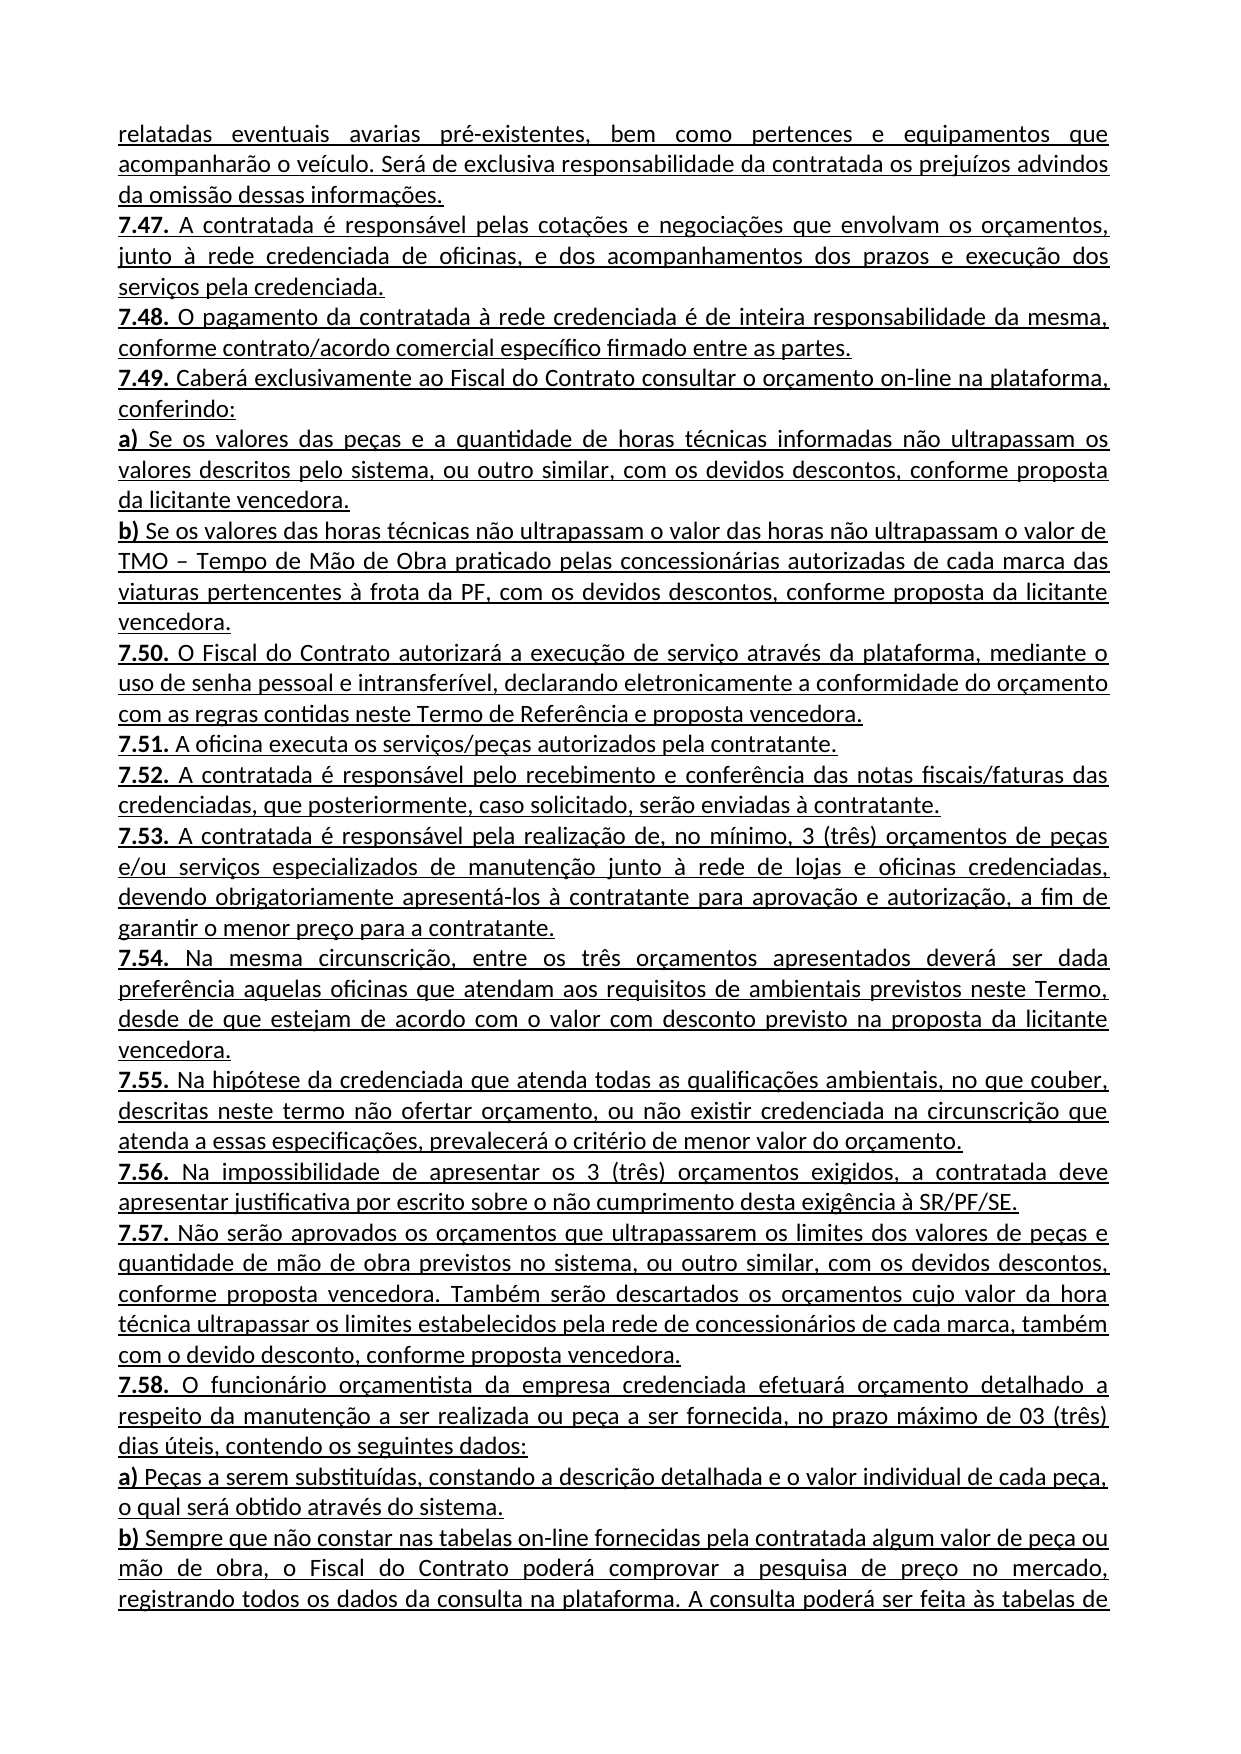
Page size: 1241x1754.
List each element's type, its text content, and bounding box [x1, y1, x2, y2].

text 7.54. Na mesma circunscrição, entre os três orçamentos apresentados deverá ser dada preferência aquelas oficinas que atendam aos requisitos de ambientais previstos neste Termo, desde de que estejam de acordo com o valor com desconto previsto na proposta da licitante vencedora. [118, 942, 1109, 968]
text 7.58. O funcionário orçamentista da empresa credenciada efetuará orçamento detalhado a respeito da manutenção a ser realizada ou peça a ser fornecida, no prazo máximo de 03 (três) dias úteis, contendo os seguintes dados: [118, 1428, 1109, 1461]
text 7.50. O Fiscal do Contrato autorizará a execução de serviço através da plataforma, mediante o uso de senha pessoal e intransferível, declarando eletronicamente a conformidade do orçamento com as regras contidas neste Termo de Referência e proposta vencedora. [118, 665, 1109, 694]
text 7.52. A contratada é responsável pelo recebimento e conferência das notas fiscais/faturas das credenciadas, que posteriormente, caso solicitado, serão enviadas à contratante. [118, 759, 1109, 785]
text 7.50. O Fiscal do Contrato autorizará a execução de serviço através da plataforma, mediante o uso de senha pessoal e intransferível, declarando eletronicamente a conformidade do orçamento com as regras contidas neste Termo de Referência e proposta vencedora. [118, 637, 1109, 663]
text 7.47. A contratada é responsável pelas cotações e negociações que envolvam os orçamentos, junto à rede credenciada de oficinas, e dos acompanhamentos dos prazos e execução dos serviços pela credenciada. [118, 268, 1109, 301]
text 7.56. Na impossibilidade de apresentar os 3 (três) orçamentos exigidos, a contratada deve apresentar justificativa por escrito sobre o não cumprimento desta exigência à SR/PF/SE. [118, 1156, 1109, 1182]
text 7.47. A contratada é responsável pelas cotações e negociações que envolvam os orçamentos, junto à rede credenciada de oficinas, e dos acompanhamentos dos prazos e execução dos serviços pela credenciada. [118, 237, 1109, 266]
text b) Se os valores das horas técnicas não ultrapassam o valor das horas não ultrapassam o valor de TMO – Tempo de Mão de Obra praticado pelas concessionárias autorizadas de cada marca das viaturas pertencentes à frota da PF, com os devidos descontos, conforme proposta da licitante vencedora. [118, 604, 1109, 637]
text 7.53. A contratada é responsável pela realização de, no mínimo, 3 (três) orçamentos de peças e/ou serviços especializados de manutenção junto à rede de lojas e oficinas credenciadas, devendo obrigatoriamente apresentá-los à contratante para aprovação e autorização, a fim de garantir o menor preço para a contratante. [118, 909, 1109, 942]
text 7.55. Na hipótese da credenciada que atenda todas as qualificações ambientais, no que couber, descritas neste termo não ofertar orçamento, ou não existir credenciada na circunscrição que atenda a essas especificações, prevalecerá o critério de menor valor do orçamento. [118, 1092, 1109, 1121]
text a) Se os valores das peças e a quantidade de horas técnicas informadas não ultrapassam os valores descritos pelo sistema, ou outro similar, com os devidos descontos, conforme proposta da licitante vencedora. [118, 451, 1109, 480]
text 7.53. A contratada é responsável pela realização de, no mínimo, 3 (três) orçamentos de peças e/ou serviços especializados de manutenção junto à rede de lojas e oficinas credenciadas, devendo obrigatoriamente apresentá-los à contratante para aprovação e autorização, a fim de garantir o menor preço para a contratante. [118, 878, 1109, 907]
text 7.57. Não serão aprovados os orçamentos que ultrapassarem os limites dos valores de peças e quantidade de mão de obra previstos no sistema, ou outro similar, com os devidos descontos, conforme proposta vencedora. Também serão descartados os orçamentos cujo valor da hora técnica ultrapassar os limites estabelecidos pela rede de concessionários de cada marca, também com o devido desconto, conforme proposta vencedora. [118, 1275, 1109, 1304]
text 7.58. O funcionário orçamentista da empresa credenciada efetuará orçamento detalhado a respeito da manutenção a ser realizada ou peça a ser fornecida, no prazo máximo de 03 (três) dias úteis, contendo os seguintes dados: [118, 1397, 1109, 1426]
text 7.47. A contratada é responsável pelas cotações e negociações que envolvam os orçamentos, junto à rede credenciada de oficinas, e dos acompanhamentos dos prazos e execução dos serviços pela credenciada. [118, 210, 1109, 236]
text 7.54. Na mesma circunscrição, entre os três orçamentos apresentados deverá ser dada preferência aquelas oficinas que atendam aos requisitos de ambientais previstos neste Termo, desde de que estejam de acordo com o valor com desconto previsto na proposta da licitante vencedora. [118, 1031, 1109, 1064]
text 7.57. Não serão aprovados os orçamentos que ultrapassarem os limites dos valores de peças e quantidade de mão de obra previstos no sistema, ou outro similar, com os devidos descontos, conforme proposta vencedora. Também serão descartados os orçamentos cujo valor da hora técnica ultrapassar os limites estabelecidos pela rede de concessionários de cada marca, também com o devido desconto, conforme proposta vencedora. [118, 1245, 1109, 1273]
text 7.55. Na hipótese da credenciada que atenda todas as qualificações ambientais, no que couber, descritas neste termo não ofertar orçamento, ou não existir credenciada na circunscrição que atenda a essas especificações, prevalecerá o critério de menor valor do orçamento. [118, 1123, 1109, 1156]
text 7.57. Não serão aprovados os orçamentos que ultrapassarem os limites dos valores de peças e quantidade de mão de obra previstos no sistema, ou outro similar, com os devidos descontos, conforme proposta vencedora. Também serão descartados os orçamentos cujo valor da hora técnica ultrapassar os limites estabelecidos pela rede de concessionários de cada marca, também com o devido desconto, conforme proposta vencedora. [118, 1306, 1109, 1334]
text a) Peças a serem substituídas, constando a descrição detalhada e o valor individual de cada peça, o qual será obtido através do sistema. [118, 1461, 1109, 1522]
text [118, 1580, 1109, 1609]
text a) Se os valores das peças e a quantidade de horas técnicas informadas não ultrapassam os valores descritos pelo sistema, ou outro similar, com os devidos descontos, conforme proposta da licitante vencedora. [118, 481, 1109, 515]
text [118, 118, 1109, 144]
text 7.53. A contratada é responsável pela realização de, no mínimo, 3 (três) orçamentos de peças e/ou serviços especializados de manutenção junto à rede de lojas e oficinas credenciadas, devendo obrigatoriamente apresentá-los à contratante para aprovação e autorização, a fim de garantir o menor preço para a contratante. [118, 820, 1109, 846]
text 7.55. Na hipótese da credenciada que atenda todas as qualificações ambientais, no que couber, descritas neste termo não ofertar orçamento, ou não existir credenciada na circunscrição que atenda a essas especificações, prevalecerá o critério de menor valor do orçamento. [118, 1064, 1109, 1090]
text 7.57. Não serão aprovados os orçamentos que ultrapassarem os limites dos valores de peças e quantidade de mão de obra previstos no sistema, ou outro similar, com os devidos descontos, conforme proposta vencedora. Também serão descartados os orçamentos cujo valor da hora técnica ultrapassar os limites estabelecidos pela rede de concessionários de cada marca, também com o devido desconto, conforme proposta vencedora. [118, 1336, 1109, 1369]
text b) Se os valores das horas técnicas não ultrapassam o valor das horas não ultrapassam o valor de TMO – Tempo de Mão de Obra praticado pelas concessionárias autorizadas de cada marca das viaturas pertencentes à frota da PF, com os devidos descontos, conforme proposta da licitante vencedora. [118, 515, 1109, 571]
text 7.50. O Fiscal do Contrato autorizará a execução de serviço através da plataforma, mediante o uso de senha pessoal e intransferível, declarando eletronicamente a conformidade do orçamento com as regras contidas neste Termo de Referência e proposta vencedora. [118, 695, 1109, 728]
text 7.54. Na mesma circunscrição, entre os três orçamentos apresentados deverá ser dada preferência aquelas oficinas que atendam aos requisitos de ambientais previstos neste Termo, desde de que estejam de acordo com o valor com desconto previsto na proposta da licitante vencedora. [118, 1000, 1109, 1029]
text 7.56. Na impossibilidade de apresentar os 3 (três) orçamentos exigidos, a contratada deve apresentar justificativa por escrito sobre o não cumprimento desta exigência à SR/PF/SE. [118, 1184, 1109, 1217]
text 7.58. O funcionário orçamentista da empresa credenciada efetuará orçamento detalhado a respeito da manutenção a ser realizada ou peça a ser fornecida, no prazo máximo de 03 (três) dias úteis, contendo os seguintes dados: [118, 1369, 1109, 1395]
text 7.53. A contratada é responsável pela realização de, no mínimo, 3 (três) orçamentos de peças e/ou serviços especializados de manutenção junto à rede de lojas e oficinas credenciadas, devendo obrigatoriamente apresentá-los à contratante para aprovação e autorização, a fim de garantir o menor preço para a contratante. [118, 848, 1109, 877]
text 7.51. A oficina executa os serviços/peças autorizados pela contratante. [118, 728, 1109, 759]
text 7.49. Caberá exclusivamente ao Fiscal do Contrato consultar o orçamento on-line na plataforma, conferindo: [118, 362, 1109, 388]
text 7.52. A contratada é responsável pelo recebimento e conferência das notas fiscais/faturas das credenciadas, que posteriormente, caso solicitado, serão enviadas à contratante. [118, 787, 1109, 820]
text 7.49. Caberá exclusivamente ao Fiscal do Contrato consultar o orçamento on-line na plataforma, conferindo: [118, 390, 1109, 423]
text 7.48. O pagamento da contratada à rede credenciada é de inteira responsabilidade da mesma, conforme contrato/acordo comercial específico firmado entre as partes. [118, 301, 1109, 327]
text 7.57. Não serão aprovados os orçamentos que ultrapassarem os limites dos valores de peças e quantidade de mão de obra previstos no sistema, ou outro similar, com os devidos descontos, conforme proposta vencedora. Também serão descartados os orçamentos cujo valor da hora técnica ultrapassar os limites estabelecidos pela rede de concessionários de cada marca, também com o devido desconto, conforme proposta vencedora. [118, 1217, 1109, 1243]
text 7.48. O pagamento da contratada à rede credenciada é de inteira responsabilidade da mesma, conforme contrato/acordo comercial específico firmado entre as partes. [118, 329, 1109, 362]
text 7.54. Na mesma circunscrição, entre os três orçamentos apresentados deverá ser dada preferência aquelas oficinas que atendam aos requisitos de ambientais previstos neste Termo, desde de que estejam de acordo com o valor com desconto previsto na proposta da licitante vencedora. [118, 970, 1109, 999]
text b) Se os valores das horas técnicas não ultrapassam o valor das horas não ultrapassam o valor de TMO – Tempo de Mão de Obra praticado pelas concessionárias autorizadas de cada marca das viaturas pertencentes à frota da PF, com os devidos descontos, conforme proposta da licitante vencedora. [118, 573, 1109, 602]
text a) Se os valores das peças e a quantidade de horas técnicas informadas não ultrapassam os valores descritos pelo sistema, ou outro similar, com os devidos descontos, conforme proposta da licitante vencedora. [118, 423, 1109, 449]
